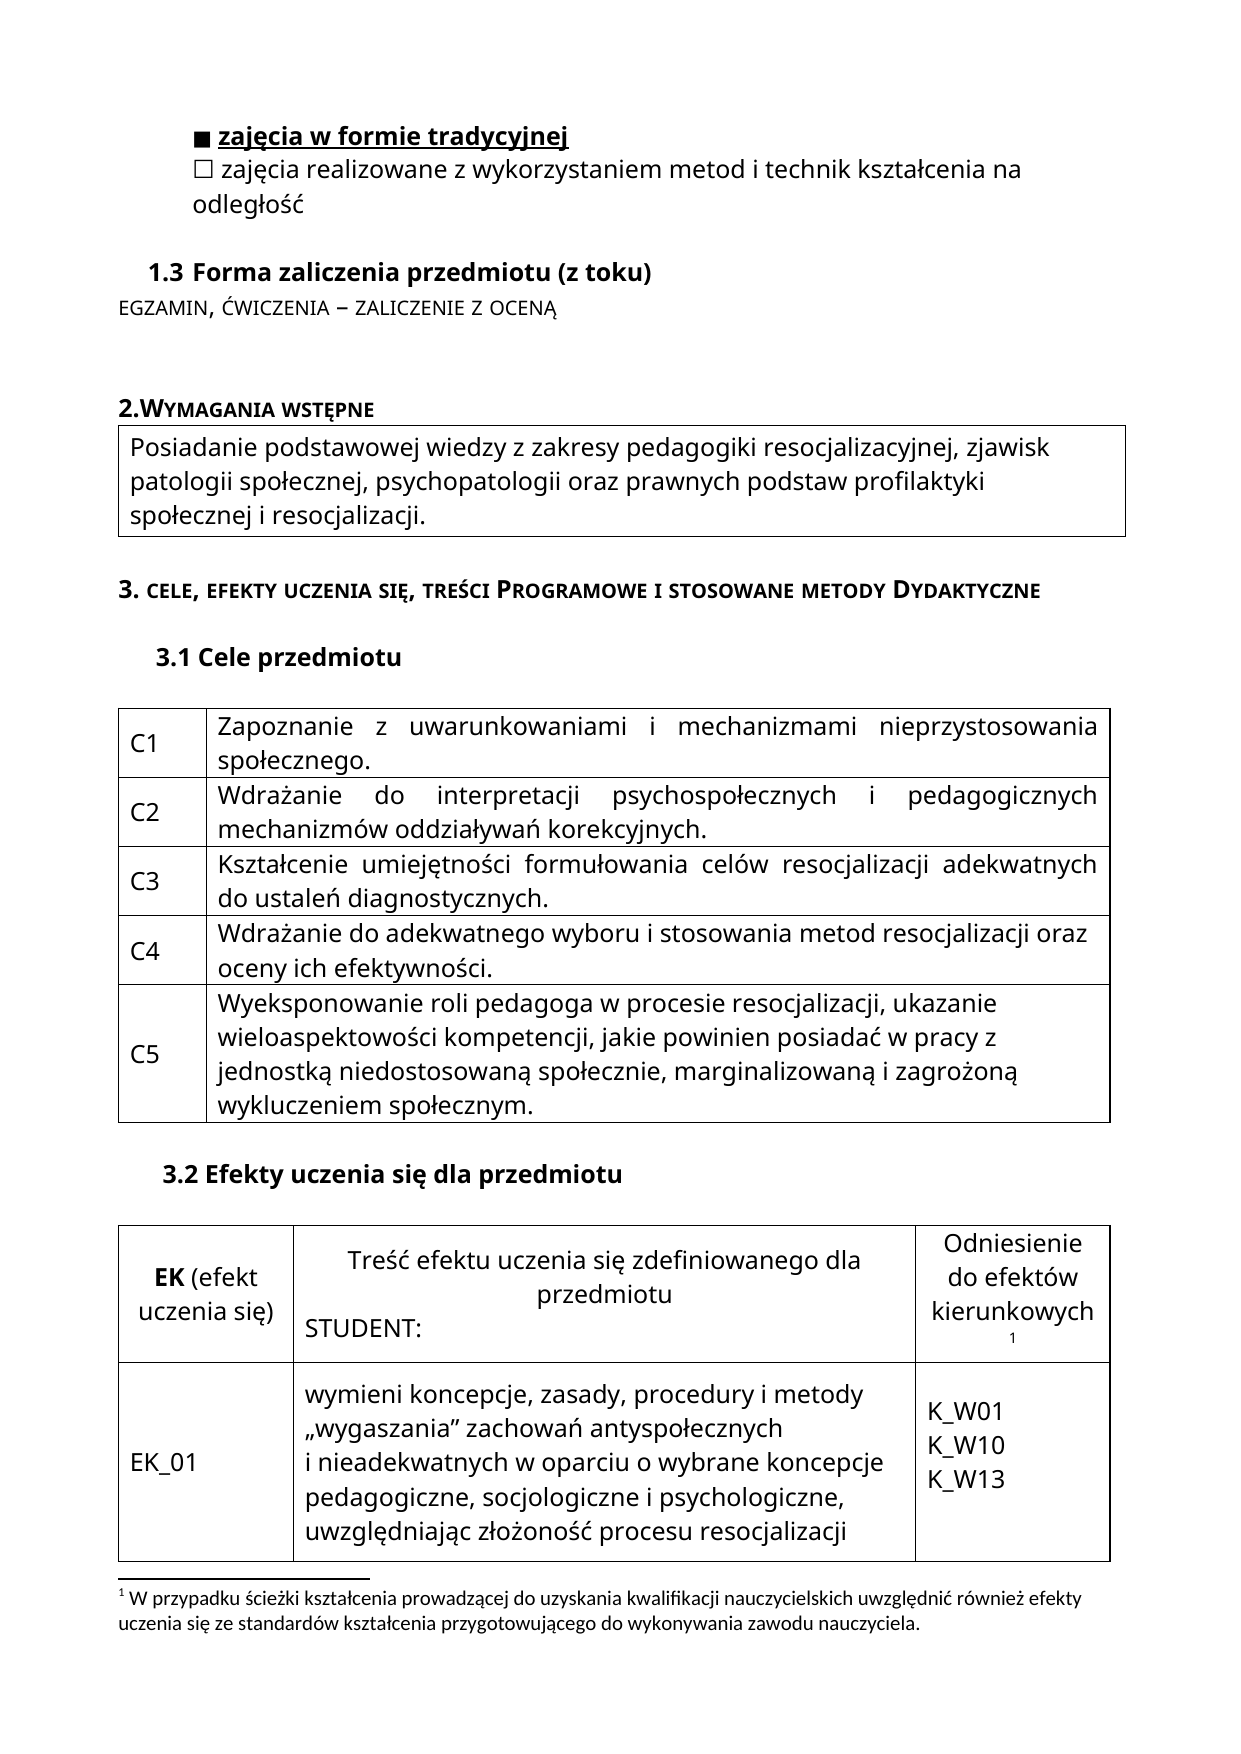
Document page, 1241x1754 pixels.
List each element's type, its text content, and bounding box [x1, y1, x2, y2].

table_cell C2 [119, 778, 206, 846]
table_header Treść efektu uczenia się zdefiniowanego dla przedmiotu STUDENT: [294, 1226, 915, 1362]
table_header C1 [119, 709, 206, 777]
table_cell EK_01 [119, 1363, 293, 1561]
text 1.3 Forma zaliczenia przedmiotu (z toku) [148, 254, 1122, 288]
text ■ zajęcia w formie tradycyjnej [192, 118, 1122, 152]
text ☐ zajęcia realizowane z wykorzystaniem metod i technik kształcenia na odległość [192, 152, 1122, 220]
table_cell Wdrażanie do interpretacji psychospołecznych i pedagogicznych mechanizmów oddziaływań korekcyjnych. [207, 778, 1109, 846]
table_header EK (efekt uczenia się) [119, 1226, 293, 1362]
table_cell C3 [119, 847, 206, 915]
table_cell wymieni koncepcje, zasady, procedury i metody „wygaszania” zachowań antyspołecznych i nieadekwatnych w oparciu o wybrane koncepcje pedagogiczne, socjologiczne i psychologiczne, uwzględniając złożoność procesu resocjalizacji [294, 1363, 915, 1561]
table_header Zapoznanie z uwarunkowaniami i mechanizmami nieprzystosowania społecznego. [207, 709, 1109, 777]
text egzamin, ćwiczenia – zaliczenie z oceną [118, 288, 1122, 322]
text 3.2 Efekty uczenia się dla przedmiotu [162, 1157, 1122, 1191]
table_cell C4 [119, 916, 206, 984]
table_cell C5 [119, 985, 206, 1122]
table_cell Wdrażanie do adekwatnego wyboru i stosowania metod resocjalizacji oraz oceny ich efektywności. [207, 916, 1109, 984]
text 3.1 Cele przedmiotu [156, 639, 1122, 673]
table_cell K_W01 K_W10 K_W13 [916, 1363, 1109, 1561]
text 2.Wymagania wstępne [118, 391, 1122, 425]
table_cell Wyeksponowanie roli pedagoga w procesie resocjalizacji, ukazanie wieloaspektowości kompetencji, jakie powinien posiadać w pracy z jednostką niedostosowaną społecznie, marginalizowaną i zagrożoną wykluczeniem społecznym. [207, 985, 1109, 1122]
table_cell Kształcenie umiejętności formułowania celów resocjalizacji adekwatnych do ustaleń diagnostycznych. [207, 847, 1109, 915]
table_header Posiadanie podstawowej wiedzy z zakresy pedagogiki resocjalizacyjnej, zjawisk patologii społecznej, psychopatologii oraz prawnych podstaw profilaktyki społecznej i resocjalizacji. [119, 426, 1125, 536]
table_header Odniesienie do efektów kierunkowych [916, 1226, 1109, 1362]
text 3. cele, efekty uczenia się, treści Programowe i stosowane metody Dydaktyczne [118, 571, 1122, 605]
